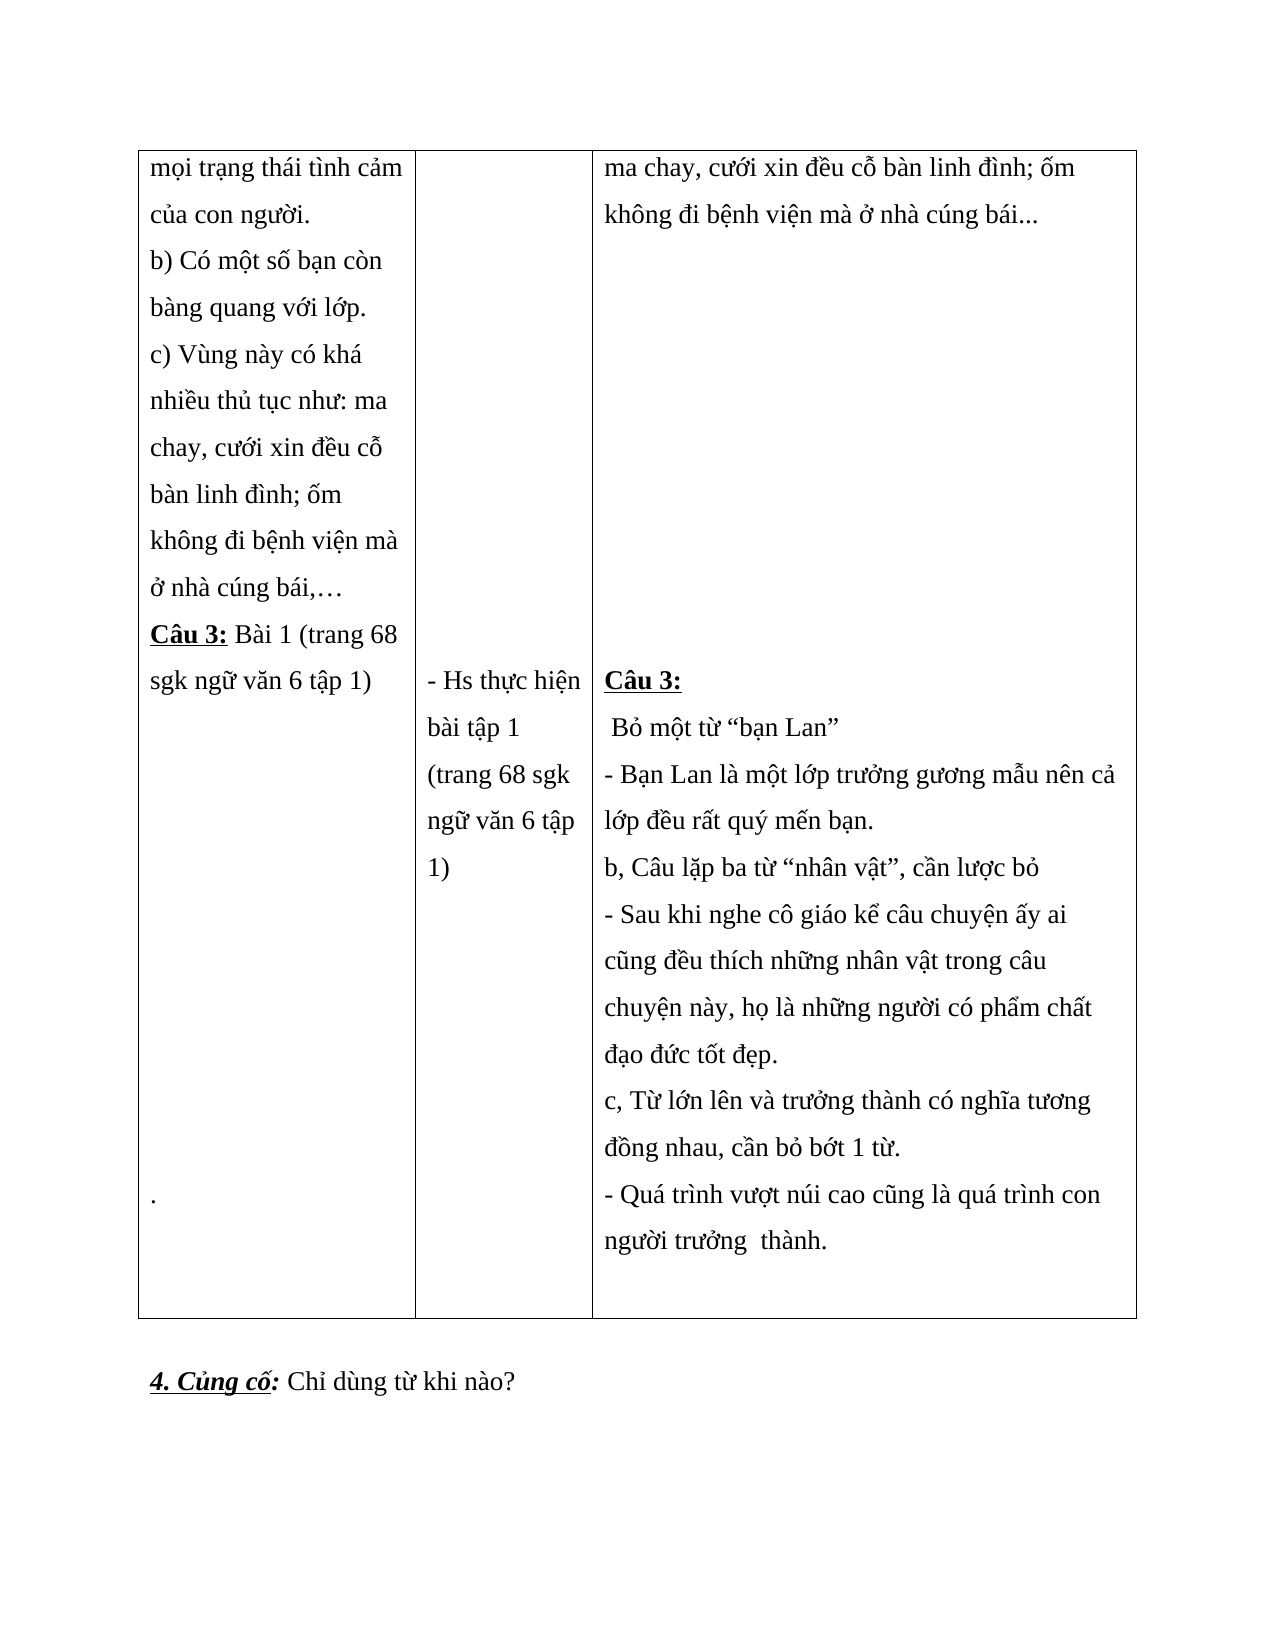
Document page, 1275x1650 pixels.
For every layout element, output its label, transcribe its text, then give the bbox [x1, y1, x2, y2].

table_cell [139, 151, 415, 1318]
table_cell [416, 151, 592, 1318]
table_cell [593, 151, 1136, 1318]
text 4. Củng cố: Chỉ dùng từ khi nào? [150, 1365, 1125, 1397]
